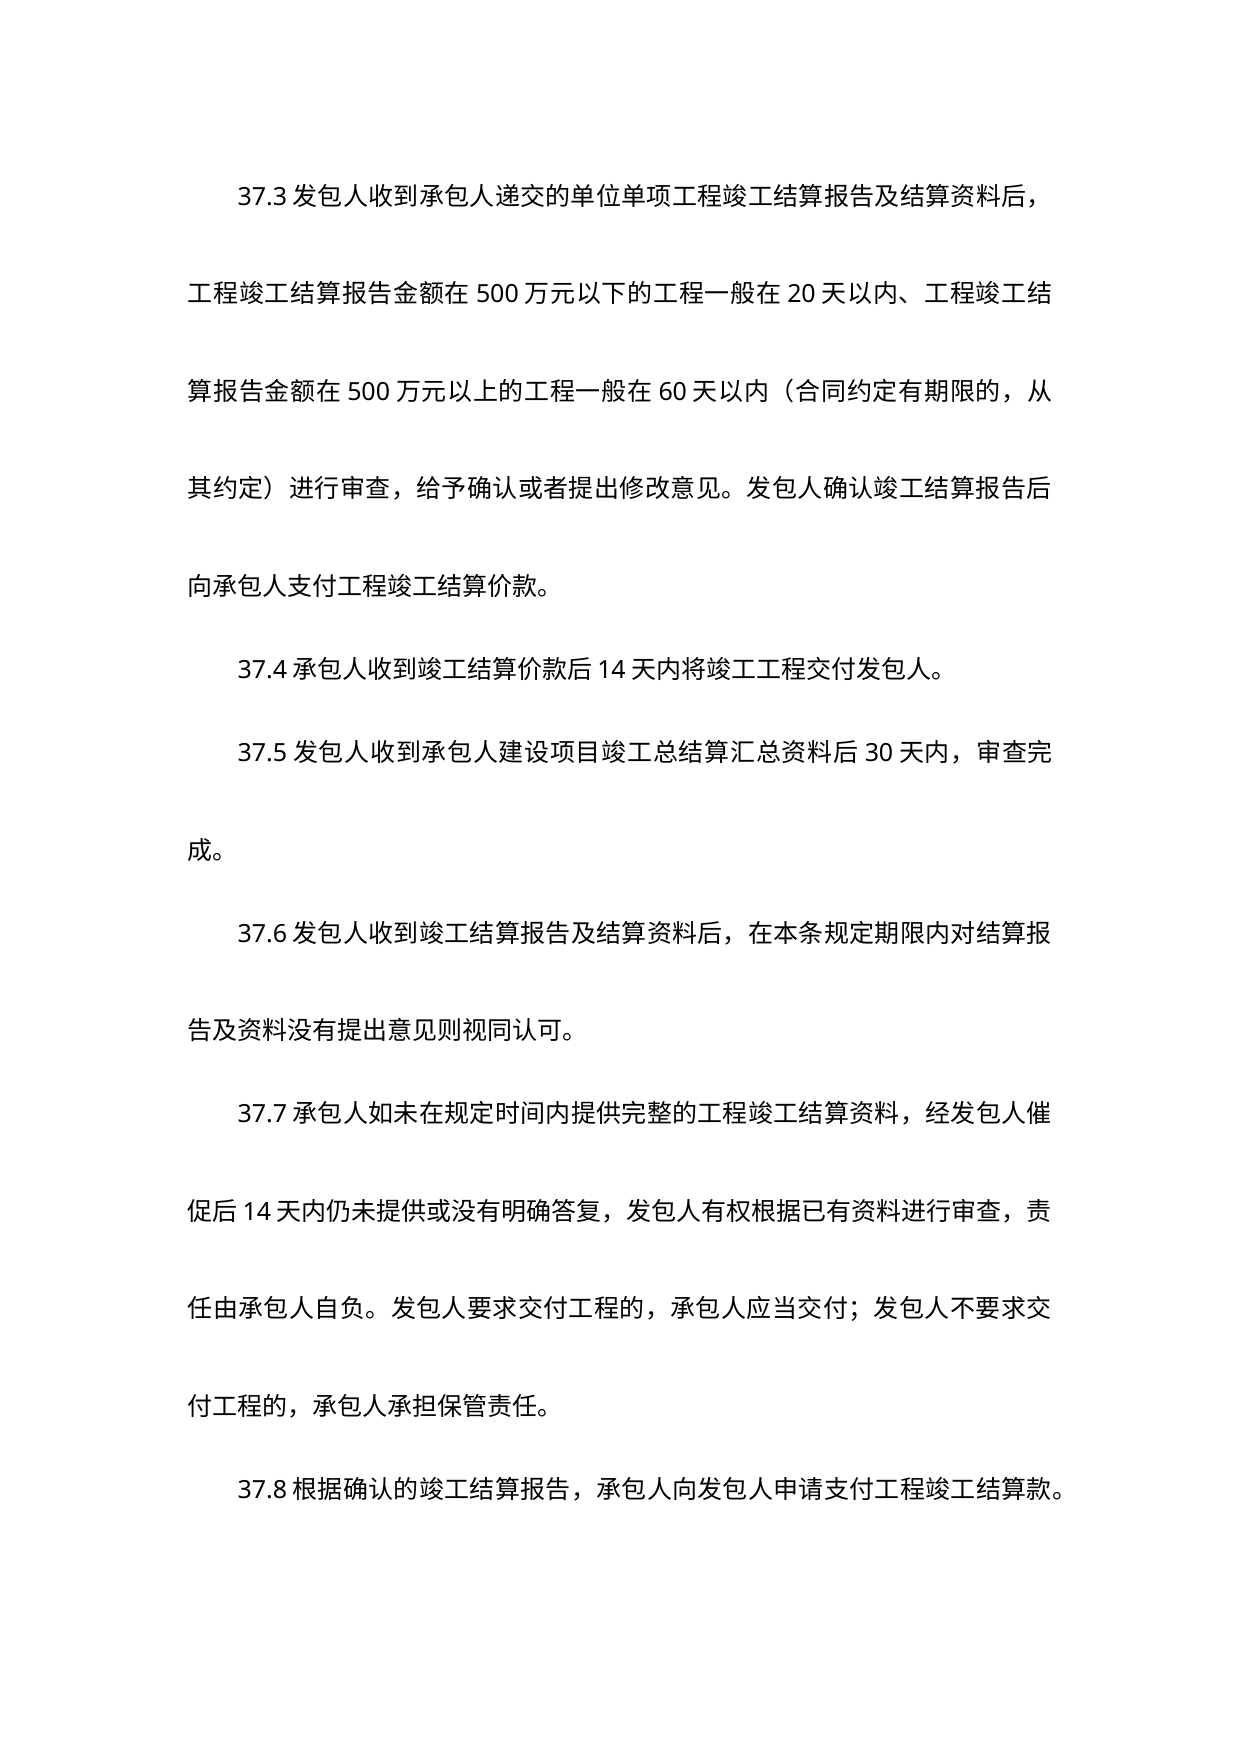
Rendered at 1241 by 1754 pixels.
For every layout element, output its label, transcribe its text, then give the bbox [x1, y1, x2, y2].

text 37.6发包人收到竣工结算报告及结算资料后，在本条规定期限内对结算报告及资料没有提出意见则视同认可。 [187, 899, 1053, 1061]
text 37.3发包人收到承包人递交的单位单项工程竣工结算报告及结算资料后，工程竣工结算报告金额在500万元以下的工程一般在20天以内、工程竣工结算报告金额在500万元以上的工程一般在60天以内（合同约定有期限的，从其约定）进行审查，给予确认或者提出修改意见。发包人确认竣工结算报告后向承包人支付工程竣工结算价款。 [187, 162, 1053, 617]
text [187, 1455, 1053, 1520]
text 37.4承包人收到竣工结算价款后14天内将竣工工程交付发包人。 [187, 635, 1053, 700]
text 37.7承包人如未在规定时间内提供完整的工程竣工结算资料，经发包人催促后14天内仍未提供或没有明确答复，发包人有权根据已有资料进行审查，责任由承包人自负。发包人要求交付工程的，承包人应当交付；发包人不要求交付工程的，承包人承担保管责任。 [187, 1079, 1053, 1437]
text 37.5发包人收到承包人建设项目竣工总结算汇总资料后30天内，审查完成。 [187, 718, 1053, 881]
